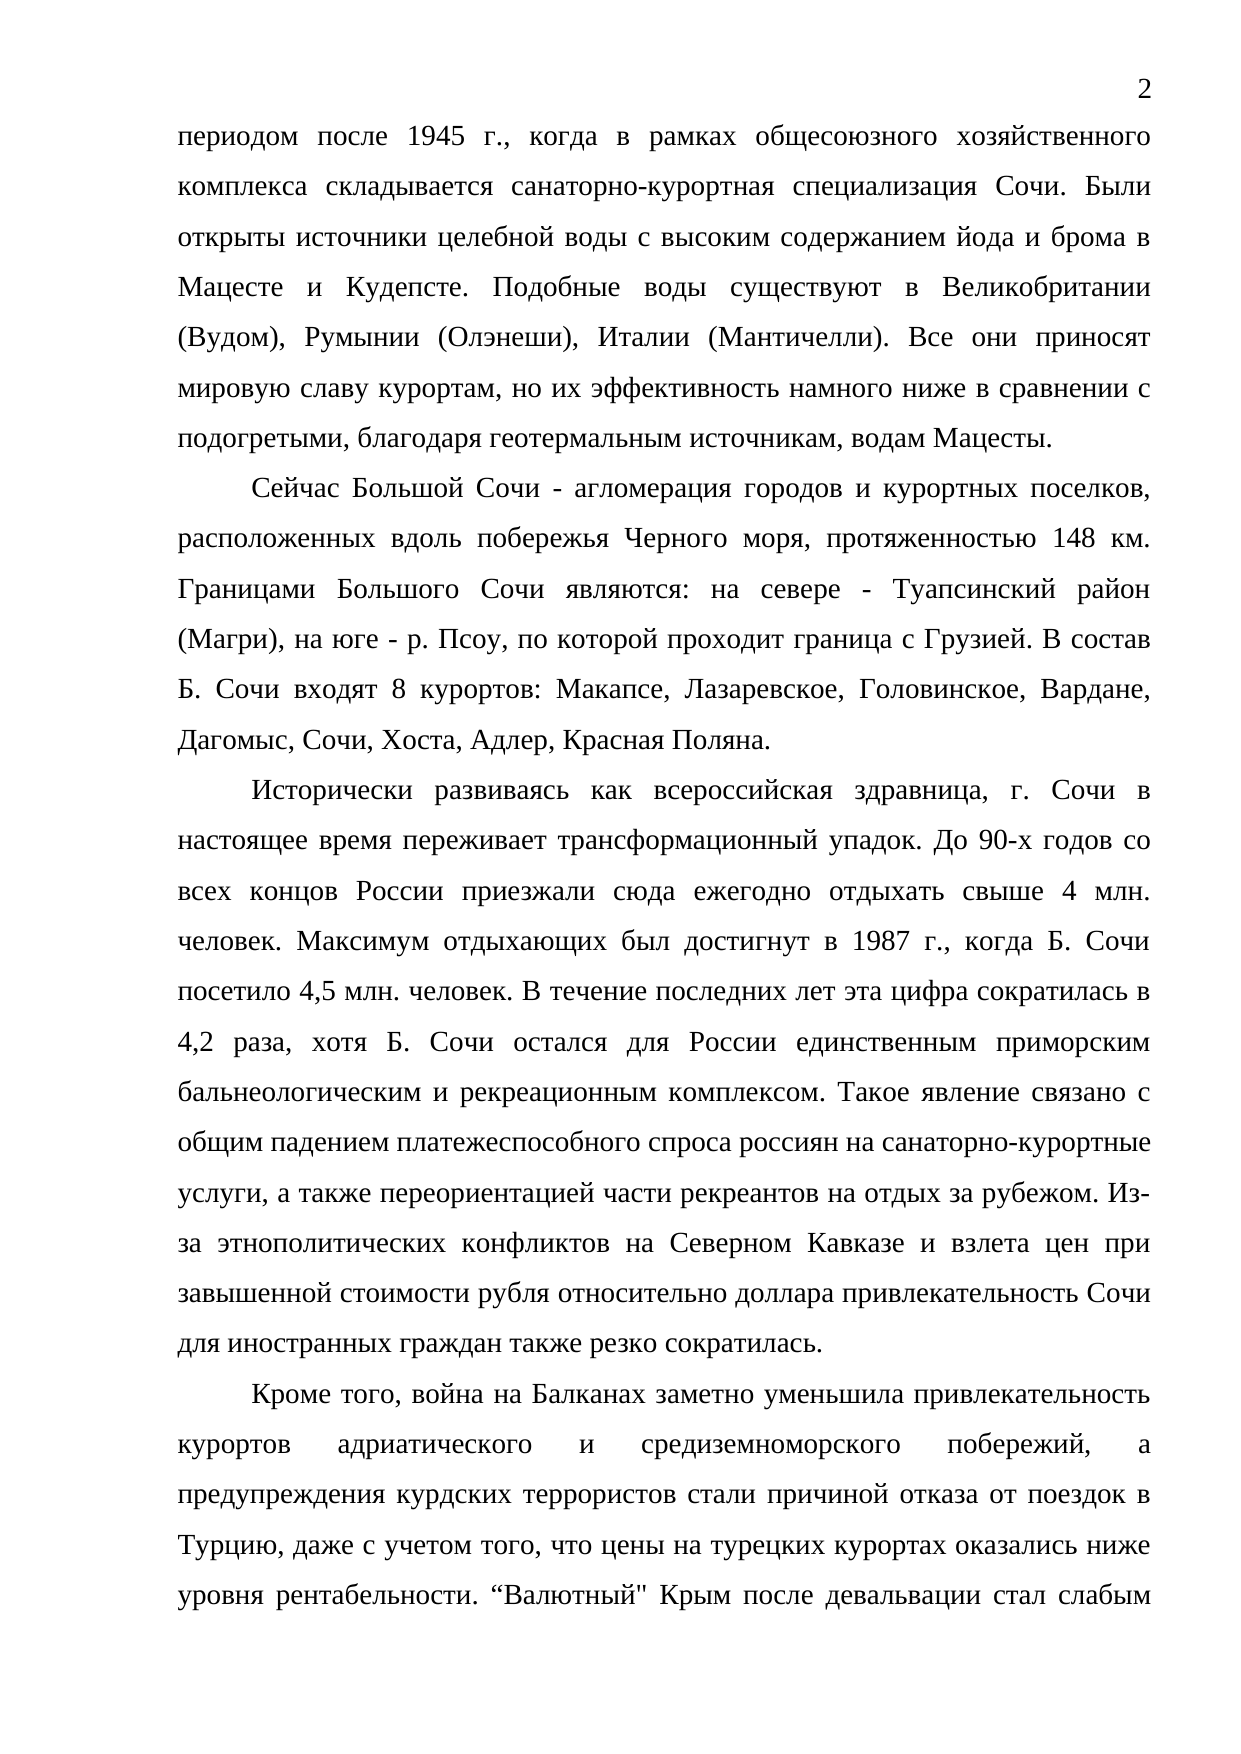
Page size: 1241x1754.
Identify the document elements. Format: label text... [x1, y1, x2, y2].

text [177, 1376, 1152, 1611]
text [177, 118, 1152, 453]
text Исторически развиваясь как всероссийская здравница, г. Сочи в настоящее время переживает трансформационный упадок. До 90-х годов со всех концов России приезжали сюда ежегодно отдыхать свыше 4 млн. человек. Максимум отдыхающих был достигнут в 1987 г., когда Б. Сочи посетило 4,5 млн. человек. В течение последних лет эта цифра сократилась в 4,2 раза, хотя Б. Сочи остался для России единственным приморским бальнеологическим и рекреационным комплексом. Такое явление связано с общим падением платежеспособного спроса россиян на санаторно-курортные услуги, а также переориентацией части рекреантов на отдых за рубежом. Из-за этнополитических конфликтов на Северном Кавказе и взлета цен при завышенной стоимости рубля относительно доллара привлекательность Сочи для иностранных граждан также резко сократилась. [177, 772, 1152, 1359]
text Сейчас Большой Сочи - агломерация городов и курортных поселков, расположенных вдоль побережья Черного моря, протяженностью 148 км. Границами Большого Сочи являются: на севере - Туапсинский район (Магри), на юге - р. Псоу, по которой проходит граница с Грузией. В состав Б. Сочи входят 8 курортов: Макапсе, Лазаревское, Головинское, Вардане, Дагомыс, Сочи, Хоста, Адлер, Красная Поляна. [177, 470, 1152, 755]
